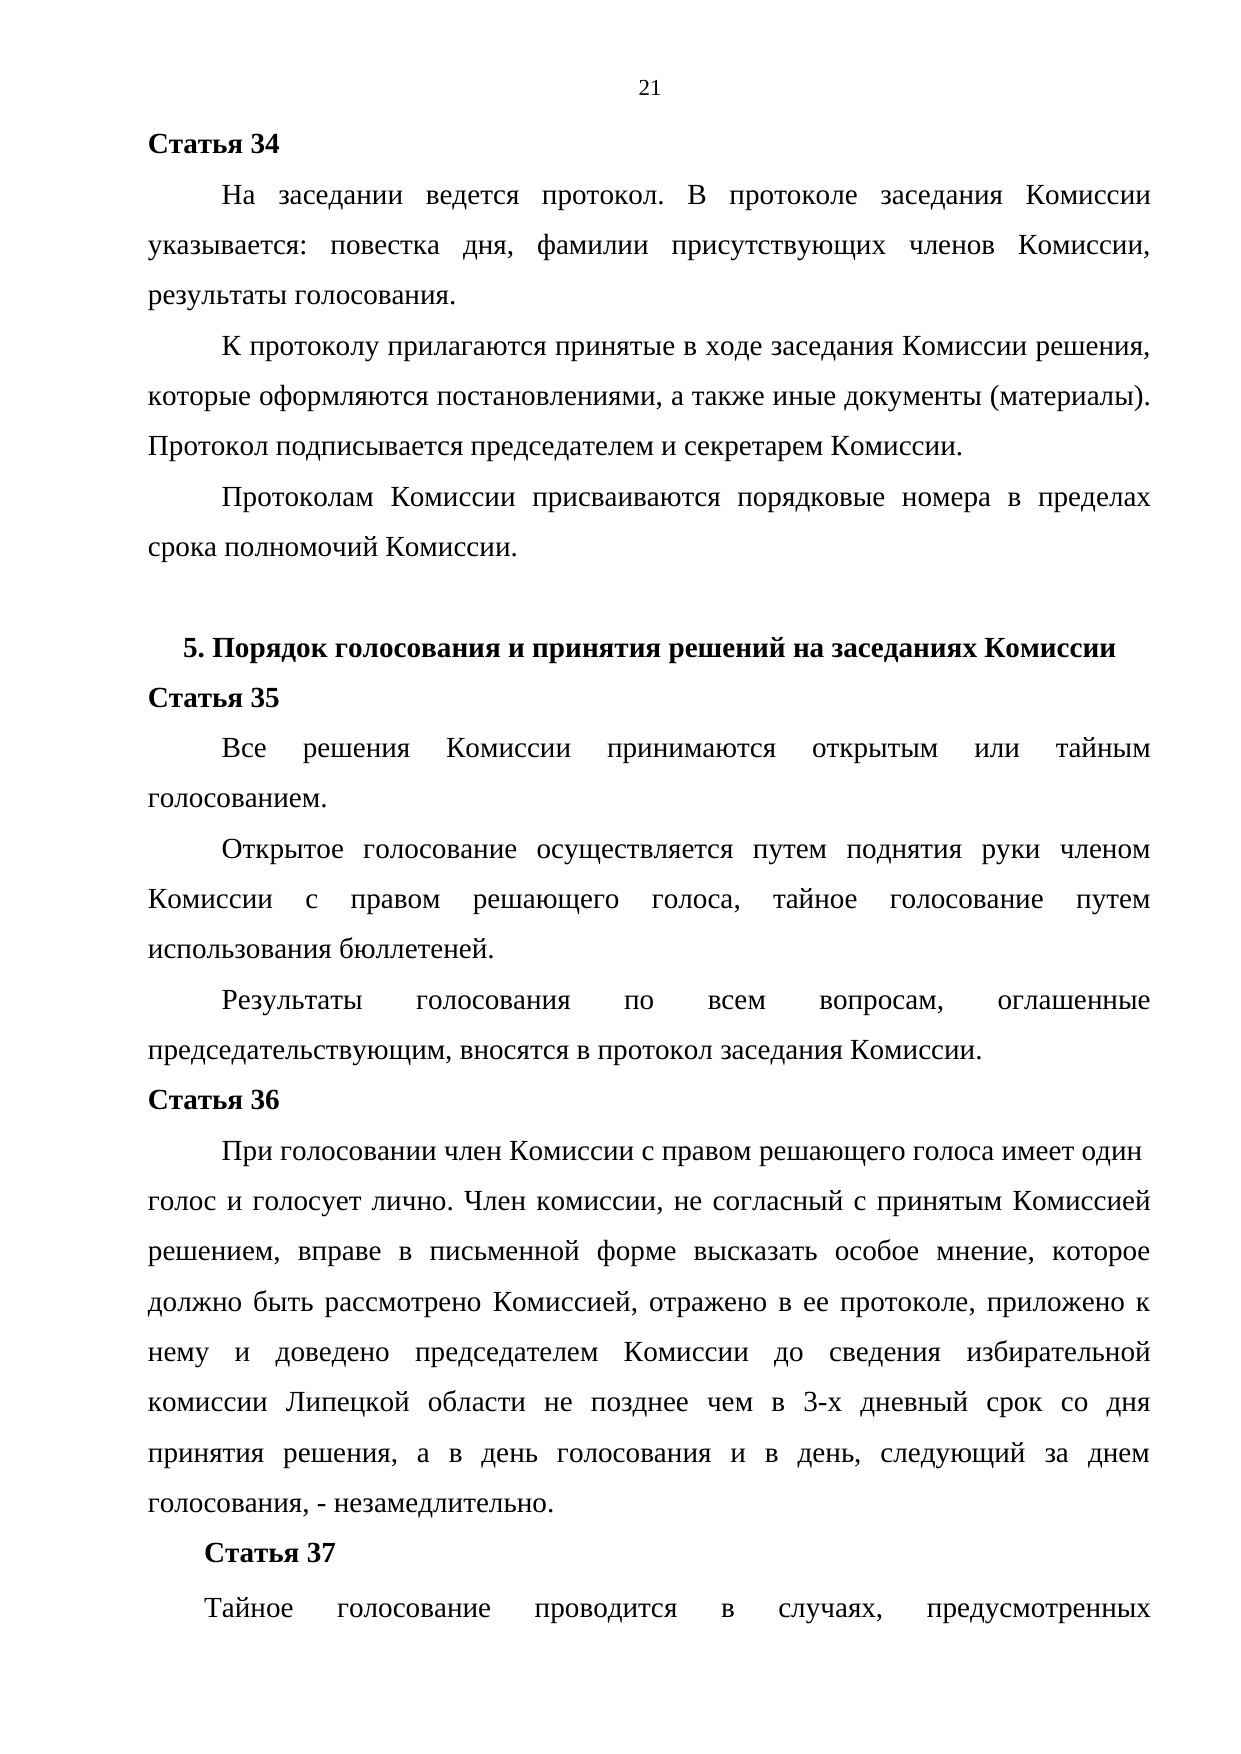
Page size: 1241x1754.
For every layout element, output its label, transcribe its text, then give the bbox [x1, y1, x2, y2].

text 5. Порядок голосования и принятия решений на заседаниях Комиссии [148, 630, 1152, 663]
text Статья 37 [148, 1535, 1152, 1569]
text голос и голосует лично. Член комиссии, не согласный с принятым Комиссией решением, вправе в письменной форме высказать особое мнение, которое должно быть рассмотрено Комиссией, отражено в ее протоколе, приложено к нему и доведено председателем Комиссии до сведения избирательной комиссии Липецкой области не позднее чем в 3-х дневный срок со дня принятия решения, а в день голосования и в день, следующий за днем голосования, - незамедлительно. [148, 1183, 1152, 1518]
text Открытое голосование осуществляется путем поднятия руки членом Комиссии с правом решающего голоса, тайное голосование путем использования бюллетеней. [148, 831, 1152, 965]
text При голосовании член Комиссии с правом решающего голоса имеет один [148, 1133, 1152, 1166]
text Результаты голосования по всем вопросам, оглашенные председательствующим, вносятся в протокол заседания Комиссии. [148, 982, 1152, 1066]
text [148, 1590, 1152, 1623]
text На заседании ведется протокол. В протоколе заседания Комиссии указывается: повестка дня, фамилии присутствующих членов Комиссии, результаты голосования. [148, 177, 1152, 311]
text Статья 34 [148, 127, 1152, 160]
text Все решения Комиссии принимаются открытым или тайным голосованием. [148, 730, 1152, 814]
text Статья 35 [148, 680, 1152, 713]
text Статья 36 [148, 1082, 1152, 1116]
text Протоколам Комиссии присваиваются порядковые номера в пределах срока полномочий Комиссии. [148, 479, 1152, 563]
text К протоколу прилагаются принятые в ходе заседания Комиссии решения, которые оформляются постановлениями, а также иные документы (материалы). Протокол подписывается председателем и секретарем Комиссии. [148, 328, 1152, 462]
